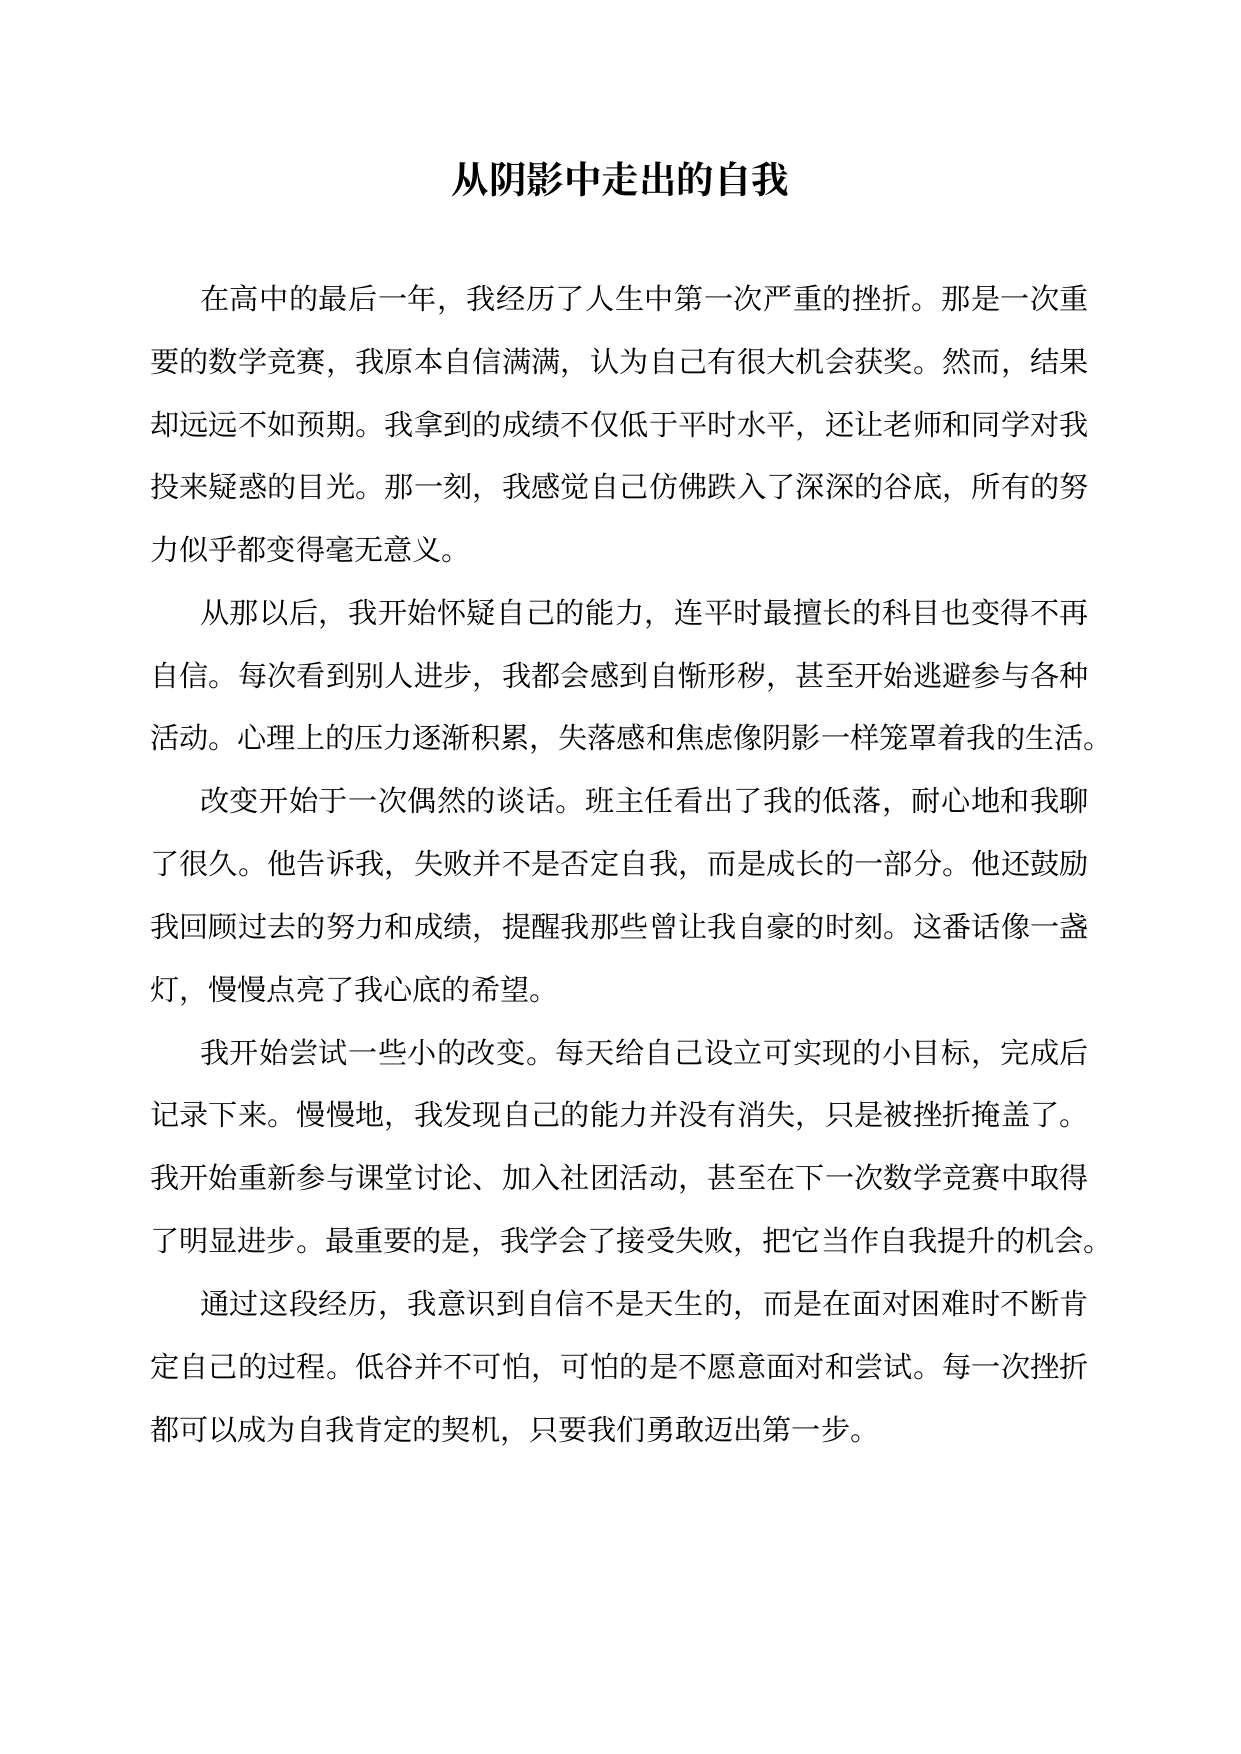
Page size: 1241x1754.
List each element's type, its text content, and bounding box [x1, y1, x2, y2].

text 通过这段经历，我意识到自信不是天生的，而是在面对困难时不断肯定自己的过程。低谷并不可怕，可怕的是不愿意面对和尝试。每一次挫折都可以成为自我肯定的契机，只要我们勇敢迈出第一步。 [150, 1281, 1090, 1448]
text 从那以后，我开始怀疑自己的能力，连平时最擅长的科目也变得不再自信。每次看到别人进步，我都会感到自惭形秽，甚至开始逃避参与各种活动。心理上的压力逐渐积累，失落感和焦虑像阴影一样笼罩着我的生活。 [150, 590, 1090, 757]
text 在高中的最后一年，我经历了人生中第一次严重的挫折。那是一次重要的数学竞赛，我原本自信满满，认为自己有很大机会获奖。然而，结果却远远不如预期。我拿到的成绩不仅低于平时水平，还让老师和同学对我投来疑惑的目光。那一刻，我感觉自己仿佛跌入了深深的谷底，所有的努力似乎都变得毫无意义。 [150, 276, 1090, 569]
subtitle 从阴影中走出的自我 [150, 150, 1090, 204]
text 我开始尝试一些小的改变。每天给自己设立可实现的小目标，完成后记录下来。慢慢地，我发现自己的能力并没有消失，只是被挫折掩盖了。我开始重新参与课堂讨论、加入社团活动，甚至在下一次数学竞赛中取得了明显进步。最重要的是，我学会了接受失败，把它当作自我提升的机会。 [150, 1029, 1090, 1260]
text 改变开始于一次偶然的谈话。班主任看出了我的低落，耐心地和我聊了很久。他告诉我，失败并不是否定自我，而是成长的一部分。他还鼓励我回顾过去的努力和成绩，提醒我那些曾让我自豪的时刻。这番话像一盏灯，慢慢点亮了我心底的希望。 [150, 778, 1090, 1008]
